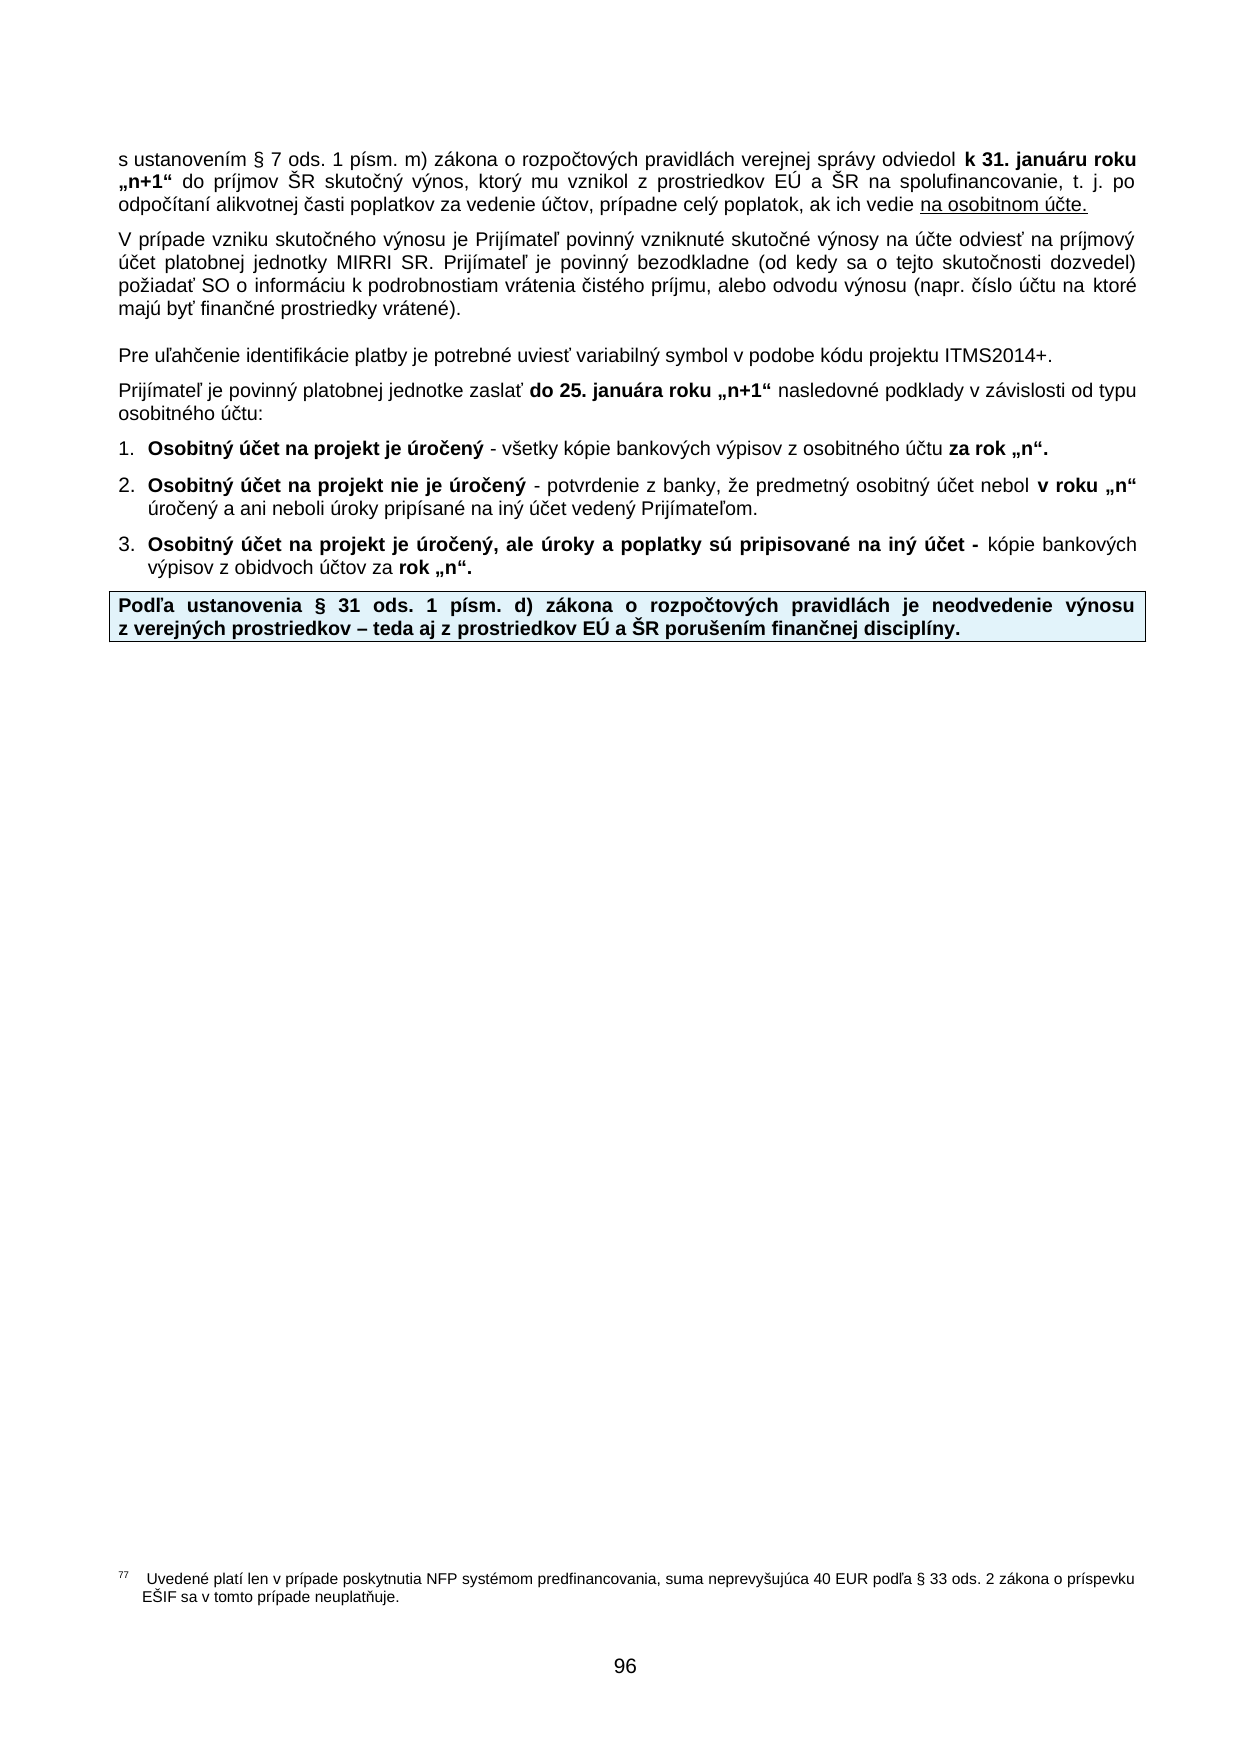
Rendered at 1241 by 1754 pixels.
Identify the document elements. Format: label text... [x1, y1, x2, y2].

list Osobitný účet na projekt je úročený - všetky kópie bankových výpisov z osobitného účtu za rok „n“. [118, 437, 1137, 460]
text Pre uľahčenie identifikácie platby je potrebné uviesť variabilný symbol v podobe kódu projektu ITMS2014+. [118, 344, 1137, 367]
list Osobitný účet na projekt je úročený, ale úroky a poplatky sú pripisované na iný účet - kópie bankových výpisov z obidvoch účtov za rok „n“. [118, 532, 1137, 578]
text V prípade vzniku skutočného výnosu je Prijímateľ povinný vzniknuté skutočné výnosy na účte odviesť na príjmový účet platobnej jednotky MIRRI SR. Prijímateľ je povinný bezodkladne (od kedy sa o tejto skutočnosti dozvedel) požiadať SO o informáciu k podrobnostiam vrátenia čistého príjmu, alebo odvodu výnosu (napr. číslo účtu na ktoré majú byť finančné prostriedky vrátené). [118, 228, 1137, 319]
list Podľa ustanovenia § 31 ods. 1 písm. d) zákona o rozpočtových pravidlách je neodvedenie výnosu z verejných prostriedkov – teda aj z prostriedkov EÚ a ŠR porušením finančnej disciplíny. [110, 592, 1145, 641]
list Osobitný účet na projekt nie je úročený - potvrdenie z banky, že predmetný osobitný účet nebol v roku „n“ úročený a ani neboli úroky pripísané na iný účet vedený Prijímateľom. [118, 472, 1137, 519]
text Prijímateľ je povinný platobnej jednotke zaslať do 25. januára roku „n+1“ nasledovné podklady v závislosti od typu osobitného účtu: [118, 379, 1137, 425]
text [118, 148, 1137, 216]
